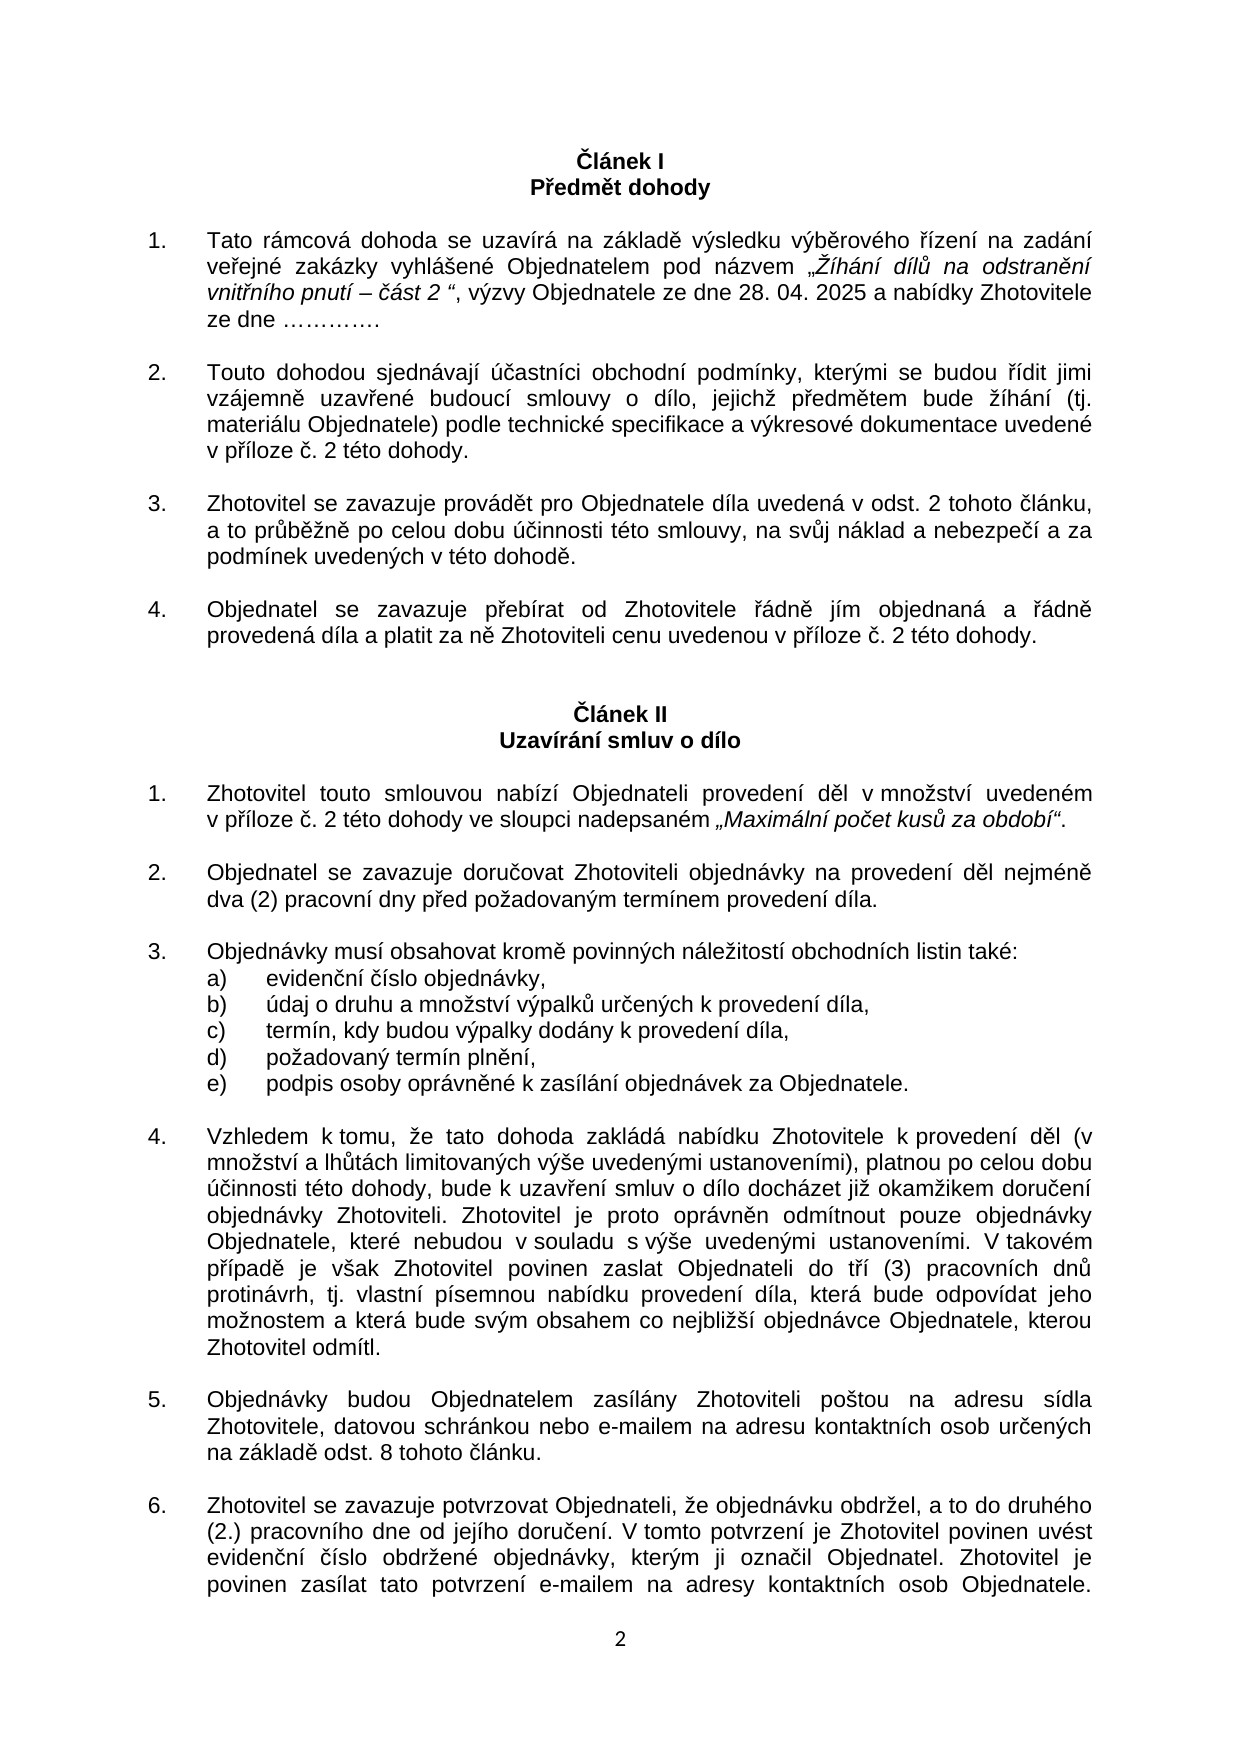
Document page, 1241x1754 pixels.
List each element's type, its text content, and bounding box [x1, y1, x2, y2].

list požadovaný termín plnění, [207, 1044, 1093, 1070]
list Vzhledem k tomu, že tato dohoda zakládá nabídku Zhotovitele k provedení děl (v množství a lhůtách limitovaných výše uvedenými ustanoveními), platnou po celou dobu účinnosti této dohody, bude k uzavření smluv o dílo docházet již okamžikem doručení objednávky Zhotoviteli. Zhotovitel je proto oprávněn odmítnout pouze objednávky Objednatele, které nebudou v souladu s výše uvedenými ustanoveními. V takovém případě je však Zhotovitel povinen zaslat Objednateli do tří (3) pracovních dnů protinávrh, tj. vlastní písemnou nabídku provedení díla, která bude odpovídat jeho možnostem a která bude svým obsahem co nejbližší objednávce Objednatele, kterou Zhotovitel odmítl. [148, 1123, 1093, 1360]
list Objednávky musí obsahovat kromě povinných náležitostí obchodních listin také: [148, 938, 1093, 964]
list podpis osoby oprávněné k zasílání objednávek za Objednatele. [207, 1070, 1093, 1096]
list údaj o druhu a množství výpalků určených k provedení díla, [207, 991, 1093, 1017]
list Zhotovitel se zavazuje provádět pro Objednatele díla uvedená v odst. 2 tohoto článku, a to průběžně po celou dobu účinnosti této smlouvy, na svůj náklad a nebezpečí a za podmínek uvedených v této dohodě. [148, 490, 1093, 569]
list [148, 1492, 1093, 1597]
list Zhotovitel touto smlouvou nabízí Objednateli provedení děl v množství uvedeném v příloze č. 2 této dohody ve sloupci nadepsaném „Maximální počet kusů za období“. [148, 780, 1093, 833]
list evidenční číslo objednávky, [207, 964, 1093, 991]
text Článek I [148, 148, 1093, 174]
list Tato rámcová dohoda se uzavírá na základě výsledku výběrového řízení na zadání veřejné zakázky vyhlášené Objednatelem pod názvem „Žíhání dílů na odstranění vnitřního pnutí – část 2 “, výzvy Objednatele ze dne 28. 04. 2025 a nabídky Zhotovitele ze dne …………. [148, 227, 1093, 332]
list Objednatel se zavazuje doručovat Zhotoviteli objednávky na provedení děl nejméně dva (2) pracovní dny před požadovaným termínem provedení díla. [148, 859, 1093, 912]
list Objednávky budou Objednatelem zasílány Zhotoviteli poštou na adresu sídla Zhotovitele, datovou schránkou nebo e-mailem na adresu kontaktních osob určených na základě odst. 8 tohoto článku. [148, 1386, 1093, 1465]
text Uzavírání smluv o dílo [148, 727, 1093, 754]
list termín, kdy budou výpalky dodány k provedení díla, [207, 1017, 1093, 1044]
text Článek II [148, 701, 1093, 727]
text Předmět dohody [148, 174, 1093, 200]
list Touto dohodou sjednávají účastníci obchodní podmínky, kterými se budou řídit jimi vzájemně uzavřené budoucí smlouvy o dílo, jejichž předmětem bude žíhání (tj. materiálu Objednatele) podle technické specifikace a výkresové dokumentace uvedené v příloze č. 2 této dohody. [148, 358, 1093, 464]
list Objednatel se zavazuje přebírat od Zhotovitele řádně jím objednaná a řádně provedená díla a platit za ně Zhotoviteli cenu uvedenou v příloze č. 2 této dohody. [148, 596, 1093, 648]
